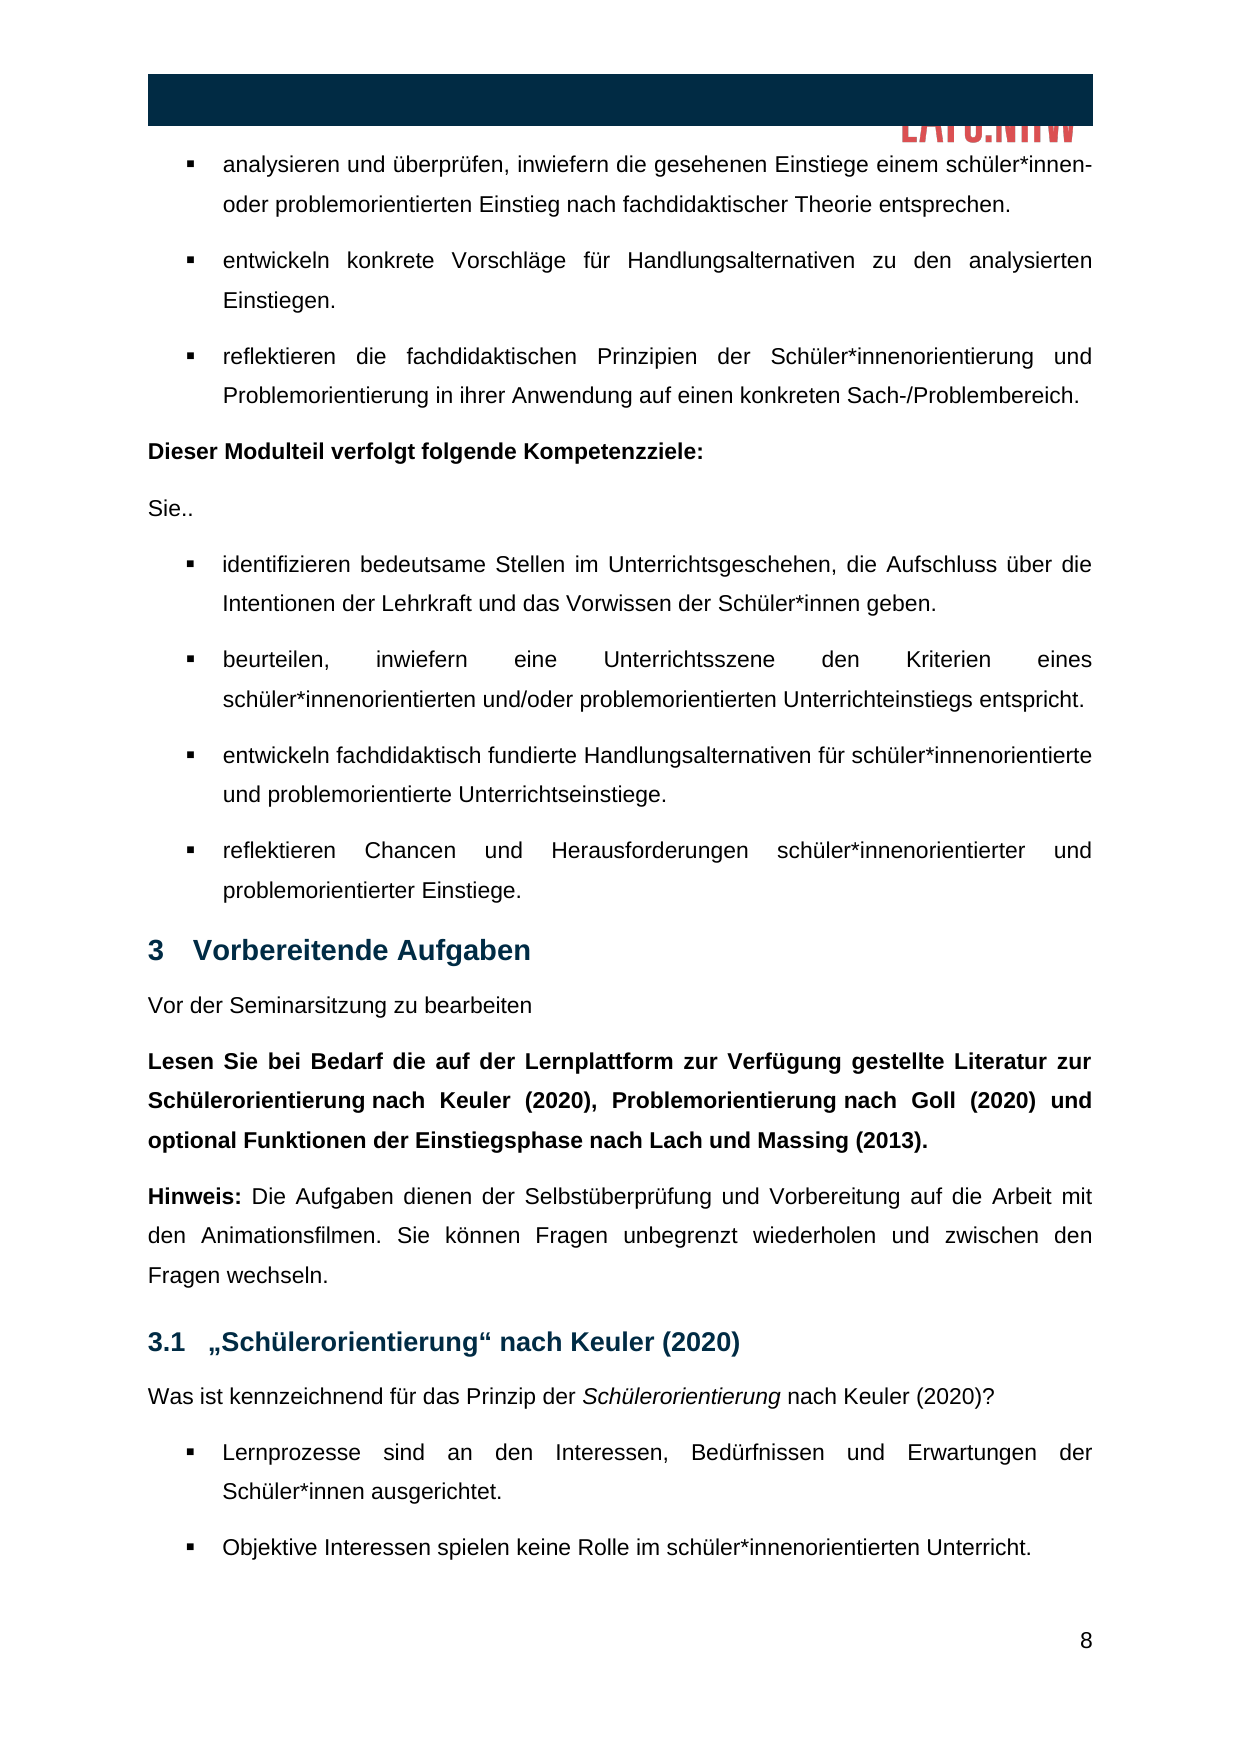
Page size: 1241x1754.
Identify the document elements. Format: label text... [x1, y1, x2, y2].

text Hinweis: Die Aufgaben dienen der Selbstüberprüfung und Vorbereitung auf die Arbeit mit den Animationsfilmen. Sie können Fragen unbegrenzt wiederholen und zwischen den Fragen wechseln. [148, 1183, 1093, 1288]
list reflektieren Chancen und Herausforderungen schüler*innenorientierter und problemorientierter Einstiege. [185, 837, 1093, 903]
list Objektive Interessen spielen keine Rolle im schüler*innenorientierten Unterricht. [185, 1534, 1093, 1561]
text Lesen Sie bei Bedarf die auf der Lernplattform zur Verfügung gestellte Literatur zur Schülerorientierung nach Keuler (2020), Problemorientierung nach Goll (2020) und optional Funktionen der Einstiegsphase nach Lach und Massing (2013). [148, 1048, 1093, 1153]
list analysieren und überprüfen, inwiefern die gesehenen Einstiege einem schüler*innen- oder problemorientierten Einstieg nach fachdidaktischer Theorie entsprechen. [185, 151, 1093, 217]
text Was ist kennzeichnend für das Prinzip der Schülerorientierung nach Keuler (2020)? [148, 1383, 1093, 1409]
text Dieser Modulteil verfolgt folgende Kompetenzziele: [148, 438, 1093, 465]
list entwickeln fachdidaktisch fundierte Handlungsalternativen für schüler*innenorientierte und problemorientierte Unterrichtseinstiege. [185, 742, 1093, 808]
list reflektieren die fachdidaktischen Prinzipien der Schüler*innenorientierung und Problemorientierung in ihrer Anwendung auf einen konkreten Sach-/Problembereich. [185, 343, 1093, 408]
list Lernprozesse sind an den Interessen, Bedürfnissen und Erwartungen der Schüler*innen ausgerichtet. [185, 1439, 1093, 1504]
list identifizieren bedeutsame Stellen im Unterrichtsgeschehen, die Aufschluss über die Intentionen der Lehrkraft und das Vorwissen der Schüler*innen geben. [185, 551, 1093, 616]
list entwickeln konkrete Vorschläge für Handlungsalternativen zu den analysierten Einstiegen. [185, 247, 1093, 313]
picture [886, 126, 1083, 151]
subtitle „Schülerorientierung“ nach Keuler (2020) [148, 1326, 1093, 1358]
text Vor der Seminarsitzung zu bearbeiten [148, 992, 1093, 1018]
subtitle Vorbereitende Aufgaben [148, 933, 1093, 967]
text Sie.. [148, 494, 1093, 521]
list beurteilen, inwiefern eine Unterrichtsszene den Kriterien eines schüler*innenorientierten und/oder problemorientierten Unterrichteinstiegs entspricht. [185, 646, 1093, 712]
